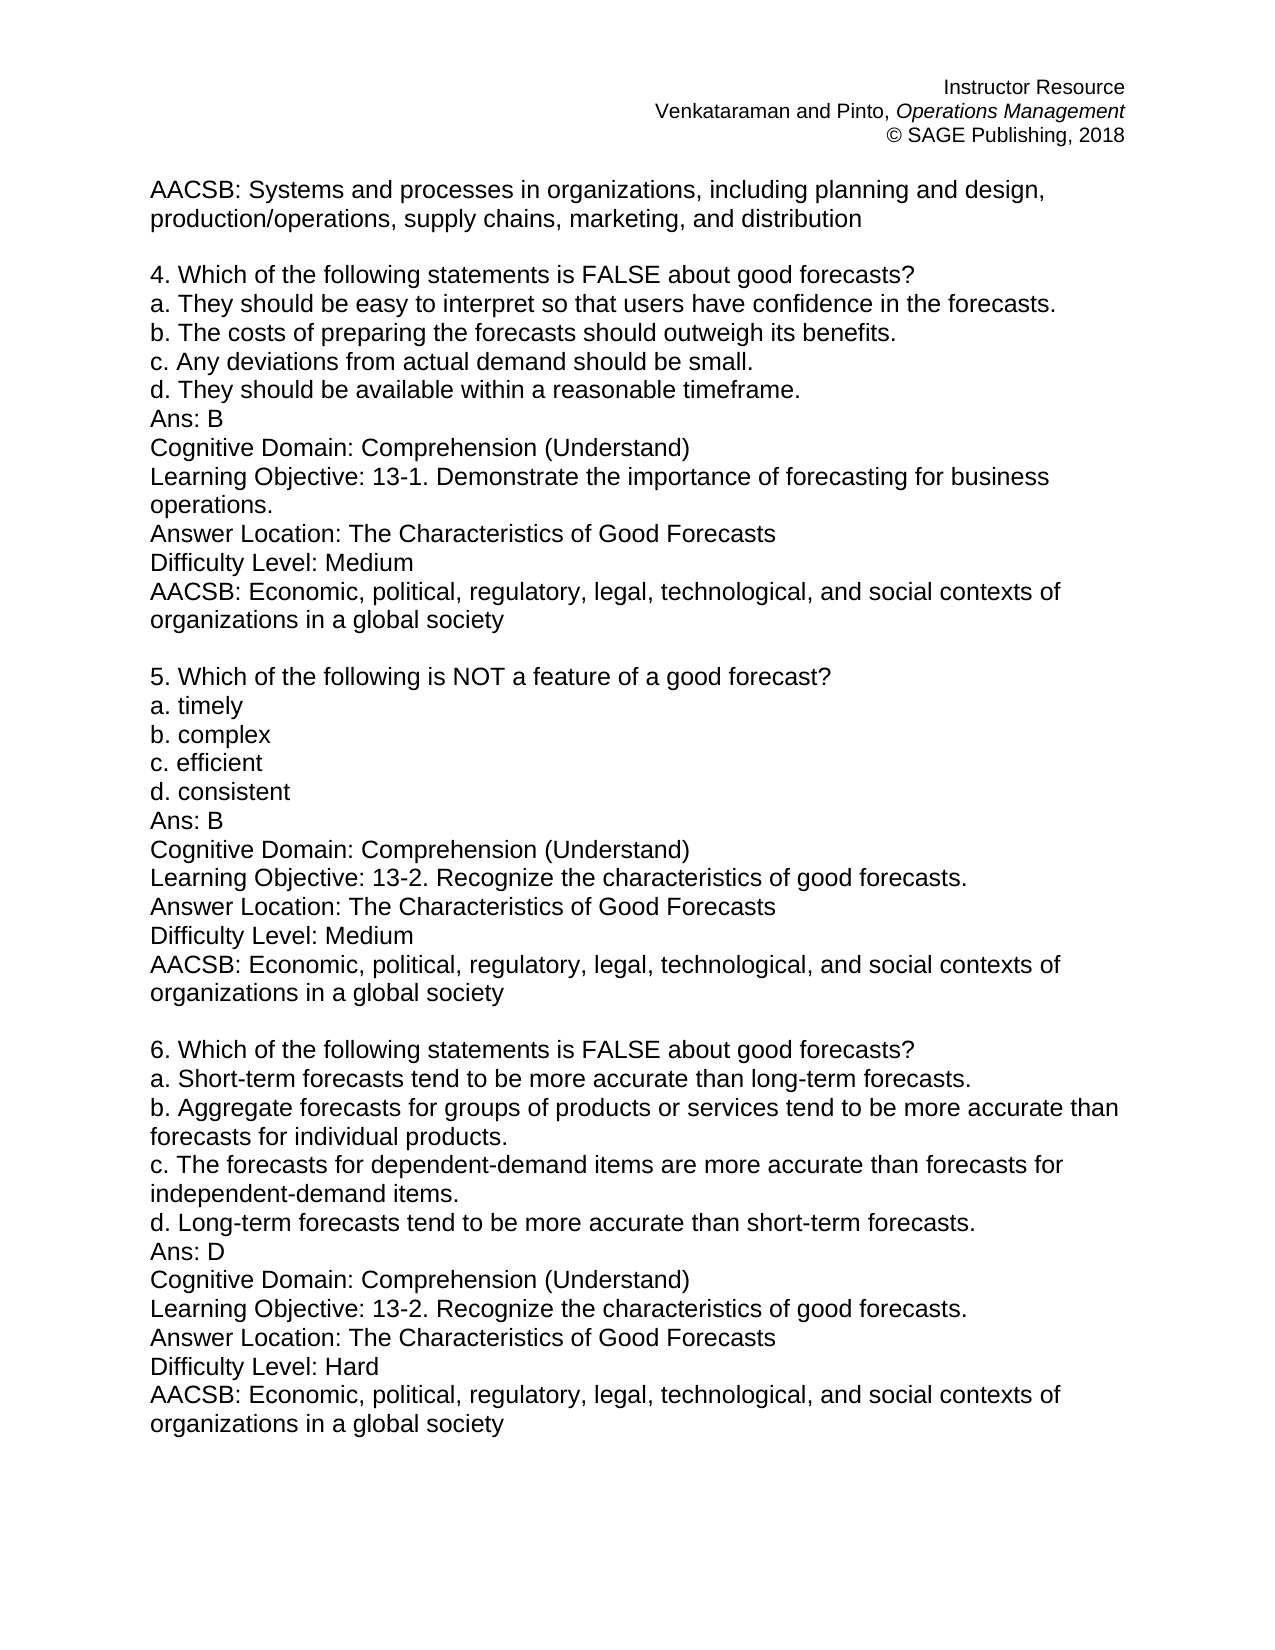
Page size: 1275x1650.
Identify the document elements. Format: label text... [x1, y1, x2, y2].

text AACSB: Economic, political, regulatory, legal, technological, and social contexts of organizations in a global society [150, 577, 1125, 634]
text 6. Which of the following statements is FALSE about good forecasts? [150, 1035, 1125, 1064]
text Answer Location: The Characteristics of Good Forecasts [150, 519, 1125, 548]
text Cognitive Domain: Comprehension (Understand) [150, 433, 1125, 462]
text d. They should be available within a reasonable timeframe. [150, 375, 1125, 404]
text Difficulty Level: Medium [150, 921, 1125, 950]
text AACSB: Economic, political, regulatory, legal, technological, and social contexts of organizations in a global society [150, 950, 1125, 1007]
text AACSB: Economic, political, regulatory, legal, technological, and social contexts of organizations in a global society [150, 1380, 1125, 1438]
text b. complex [150, 720, 1125, 748]
text d. Long-term forecasts tend to be more accurate than short-term forecasts. [150, 1208, 1125, 1236]
text Learning Objective: 13-2. Recognize the characteristics of good forecasts. [150, 863, 1125, 892]
text Cognitive Domain: Comprehension (Understand) [150, 1265, 1125, 1294]
text Answer Location: The Characteristics of Good Forecasts [150, 1323, 1125, 1351]
text Ans: B [150, 404, 1125, 433]
text Cognitive Domain: Comprehension (Understand) [150, 835, 1125, 863]
text a. Short-term forecasts tend to be more accurate than long-term forecasts. [150, 1064, 1125, 1093]
text Learning Objective: 13-2. Recognize the characteristics of good forecasts. [150, 1294, 1125, 1323]
text Learning Objective: 13-1. Demonstrate the importance of forecasting for business operations. [150, 462, 1125, 519]
text Ans: B [150, 806, 1125, 835]
text Difficulty Level: Medium [150, 548, 1125, 577]
text Ans: D [150, 1236, 1125, 1265]
text c. Any deviations from actual demand should be small. [150, 347, 1125, 375]
text Difficulty Level: Hard [150, 1351, 1125, 1380]
text c. The forecasts for dependent-demand items are more accurate than forecasts for independent-demand items. [150, 1150, 1125, 1208]
text Answer Location: The Characteristics of Good Forecasts [150, 892, 1125, 921]
text AACSB: Systems and processes in organizations, including planning and design, production/operations, supply chains, marketing, and distribution [150, 175, 1125, 232]
text a. They should be easy to interpret so that users have confidence in the forecasts. [150, 289, 1125, 318]
text b. The costs of preparing the forecasts should outweigh its benefits. [150, 318, 1125, 347]
text a. timely [150, 691, 1125, 720]
text d. consistent [150, 777, 1125, 806]
text c. efficient [150, 748, 1125, 777]
text b. Aggregate forecasts for groups of products or services tend to be more accurate than forecasts for individual products. [150, 1093, 1125, 1150]
text 5. Which of the following is NOT a feature of a good forecast? [150, 662, 1125, 691]
text 4. Which of the following statements is FALSE about good forecasts? [150, 260, 1125, 289]
